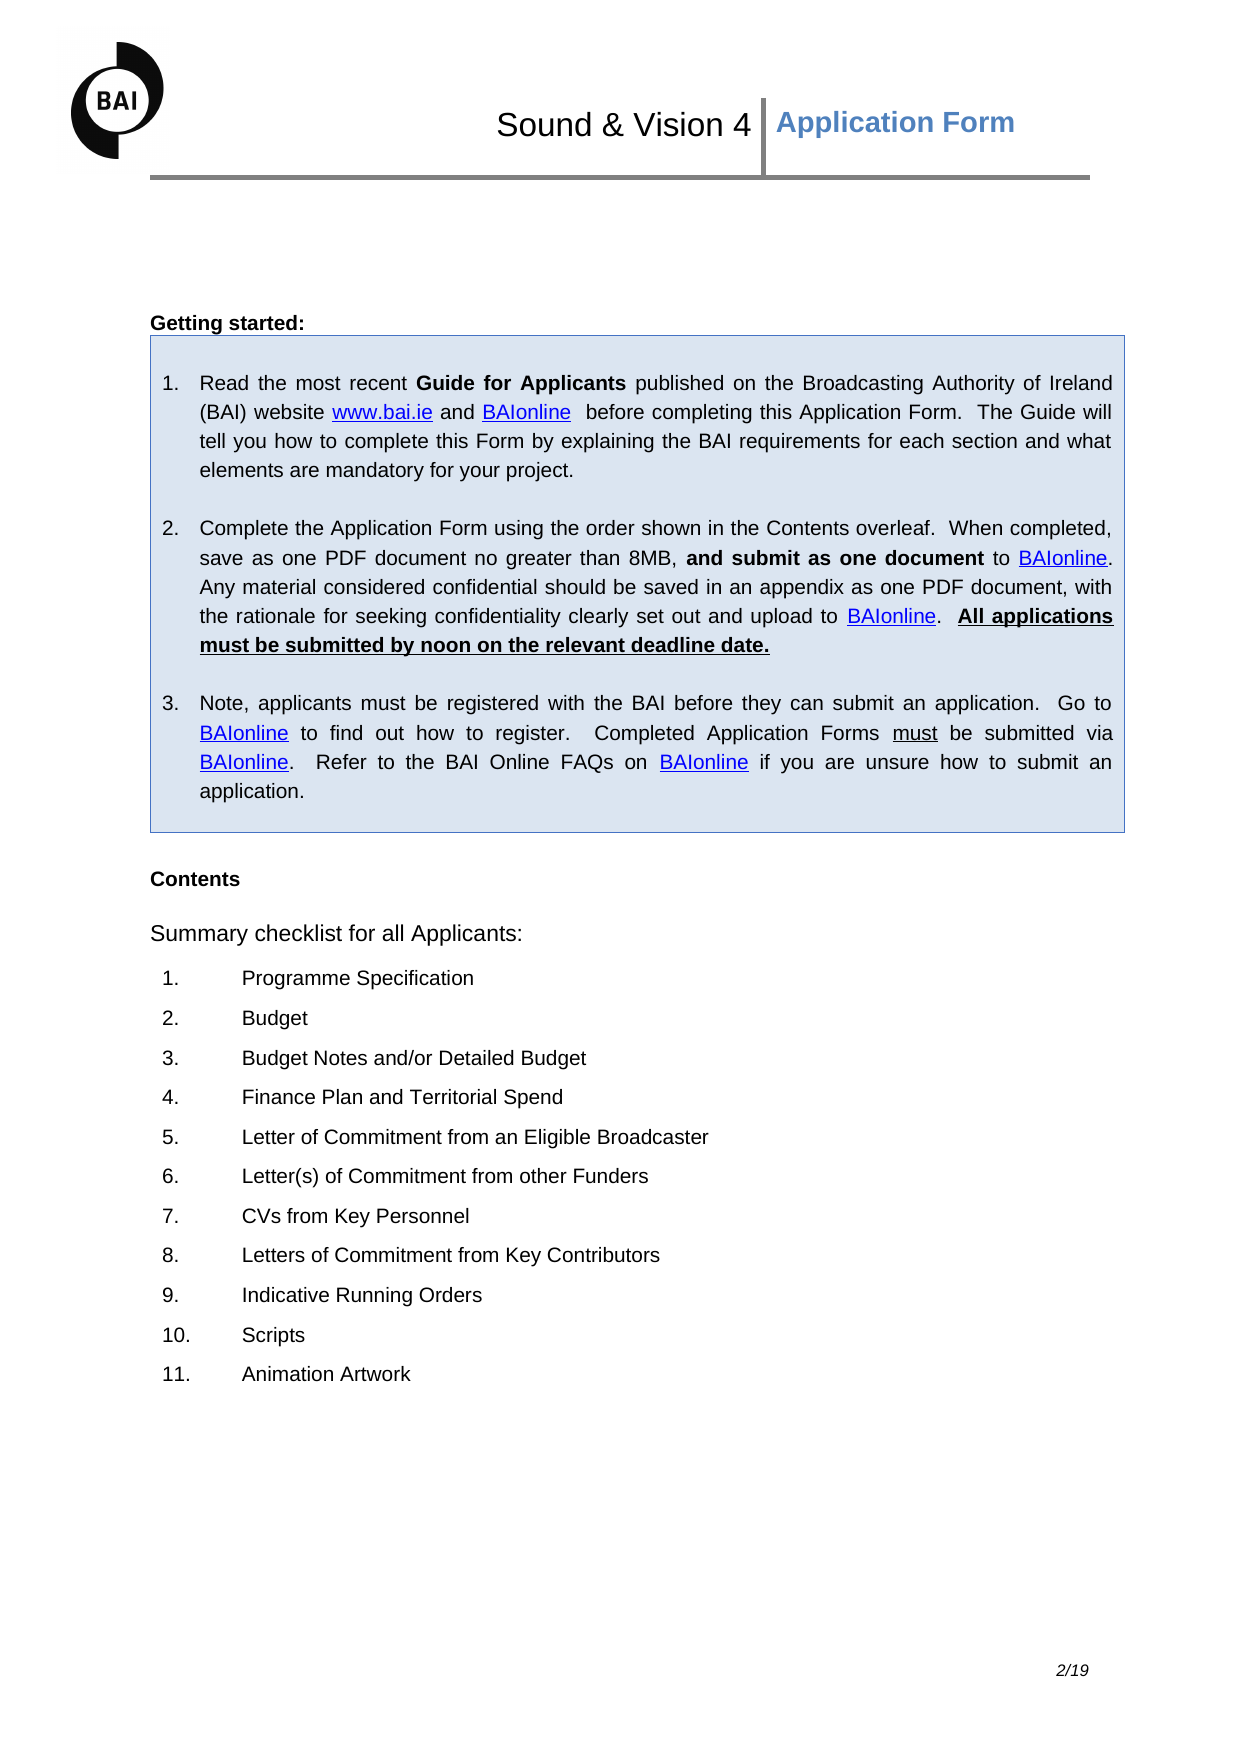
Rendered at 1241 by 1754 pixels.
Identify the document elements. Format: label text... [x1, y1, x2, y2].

text 3. Budget Notes and/or Detailed Budget [162, 1040, 1090, 1069]
text Contents [150, 862, 1090, 891]
picture [56, 26, 171, 174]
text Summary checklist for all Applicants: [150, 920, 1090, 947]
text 1. Programme Specification [162, 961, 1090, 990]
table_header Read the most recent Guide for Applicants published on the Broadcasting Authority of Ireland (BAI) website www.bai.ie and BAIonline before completing this Application Form. The Guide will tell you how to complete this Form by explaining the BAI requirements for each section and what elements are mandatory for your project. Complete the Application Form using the order shown in the Contents overleaf. When completed, save as one PDF document no greater than 8MB, and submit as one document to BAIonline. Any material considered confidential should be saved in an appendix as one PDF document, with the rationale for seeking confidentiality clearly set out and upload to BAIonline. All applications must be submitted by noon on the relevant deadline date. Note, applicants must be registered with the BAI before they can submit an application. Go to BAIonline to find out how to register. Completed Application Forms must be submitted via BAIonline. Refer to the BAI Online FAQs on BAIonline if you are unsure how to submit an application. [151, 336, 1124, 832]
text 9. Indicative Running Orders [162, 1278, 1090, 1307]
text 7. CVs from Key Personnel [162, 1198, 1090, 1228]
text 5. Letter of Commitment from an Eligible Broadcaster [162, 1119, 1090, 1148]
text 10. Scripts [162, 1317, 1090, 1346]
text 2. Budget [162, 1001, 1090, 1030]
text Getting started: [150, 306, 1090, 335]
text 8. Letters of Commitment from Key Contributors [162, 1238, 1090, 1267]
text 6. Letter(s) of Commitment from other Funders [162, 1159, 1090, 1188]
text 4. Finance Plan and Territorial Spend [162, 1080, 1090, 1109]
text 11. Animation Artwork [162, 1357, 1090, 1386]
